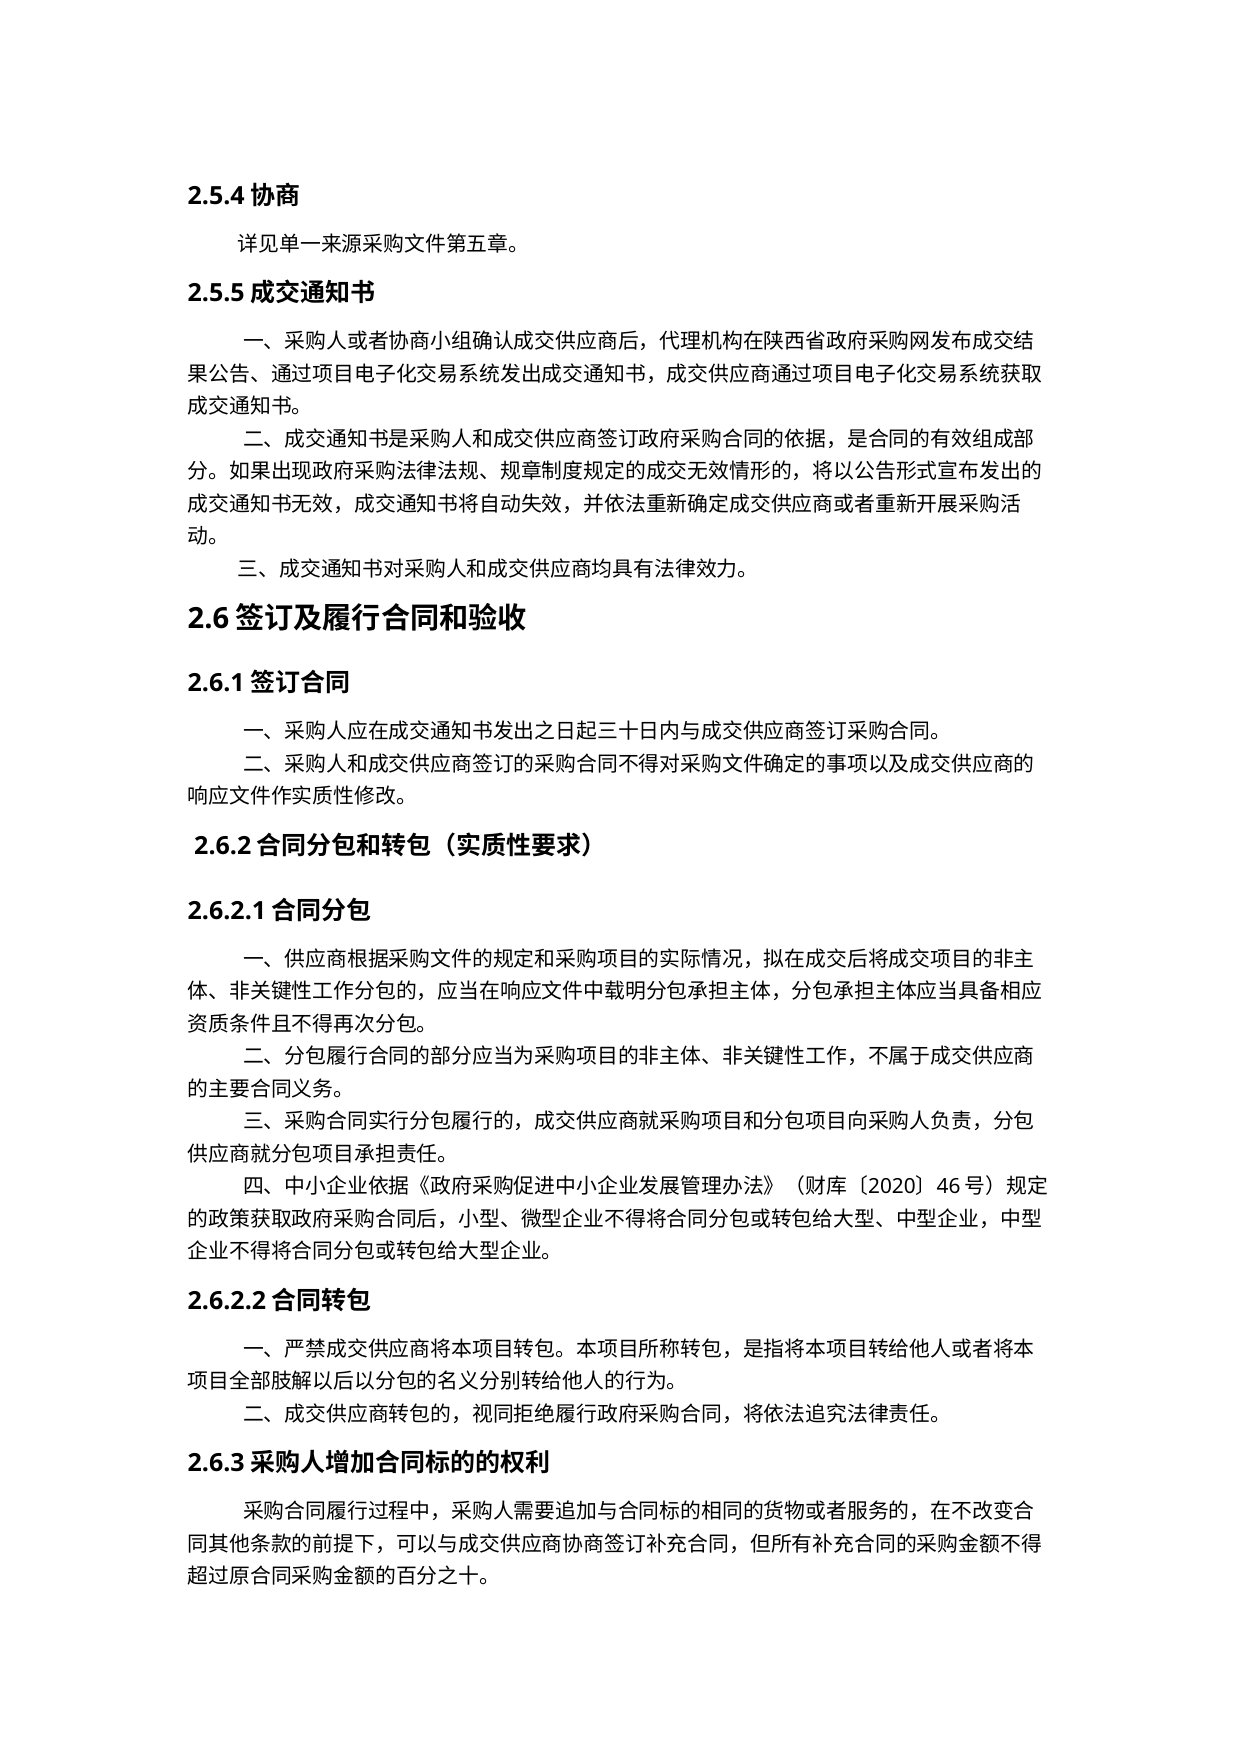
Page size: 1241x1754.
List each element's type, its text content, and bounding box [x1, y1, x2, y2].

text 2.5.4协商 [187, 162, 1053, 227]
text 2.6.2.1合同分包 [187, 877, 1053, 942]
text 2.6.1签订合同 [187, 649, 1053, 714]
text 详见单一来源采购文件第五章。 [187, 227, 1053, 259]
text 一、采购人应在成交通知书发出之日起三十日内与成交供应商签订采购合同。 [187, 714, 1053, 747]
text 一、供应商根据采购文件的规定和采购项目的实际情况，拟在成交后将成交项目的非主体、非关键性工作分包的，应当在响应文件中载明分包承担主体，分包承担主体应当具备相应资质条件且不得再次分包。 [187, 942, 1053, 1039]
text 2.6签订及履行合同和验收 [187, 584, 1053, 649]
text 四、中小企业依据《政府采购促进中小企业发展管理办法》（财库〔2020〕46号）规定的政策获取政府采购合同后，小型、微型企业不得将合同分包或转包给大型、中型企业，中型企业不得将合同分包或转包给大型企业。 [187, 1169, 1053, 1267]
text 三、采购合同实行分包履行的，成交供应商就采购项目和分包项目向采购人负责，分包供应商就分包项目承担责任。 [187, 1104, 1053, 1169]
text 一、采购人或者协商小组确认成交供应商后，代理机构在陕西省政府采购网发布成交结果公告、通过项目电子化交易系统发出成交通知书，成交供应商通过项目电子化交易系统获取成交通知书。 [187, 324, 1053, 422]
text 二、成交供应商转包的，视同拒绝履行政府采购合同，将依法追究法律责任。 [187, 1397, 1053, 1429]
text 采购合同履行过程中，采购人需要追加与合同标的相同的货物或者服务的，在不改变合同其他条款的前提下，可以与成交供应商协商签订补充合同，但所有补充合同的采购金额不得超过原合同采购金额的百分之十。 [187, 1494, 1053, 1592]
text 一、严禁成交供应商将本项目转包。本项目所称转包，是指将本项目转给他人或者将本项目全部肢解以后以分包的名义分别转给他人的行为。 [187, 1332, 1053, 1397]
text 2.6.2.2合同转包 [187, 1267, 1053, 1332]
text 二、分包履行合同的部分应当为采购项目的非主体、非关键性工作，不属于成交供应商的主要合同义务。 [187, 1039, 1053, 1104]
text 二、成交通知书是采购人和成交供应商签订政府采购合同的依据，是合同的有效组成部分。如果出现政府采购法律法规、规章制度规定的成交无效情形的，将以公告形式宣布发出的成交通知书无效，成交通知书将自动失效，并依法重新确定成交供应商或者重新开展采购活动。 [187, 422, 1053, 552]
text 2.5.5成交通知书 [187, 259, 1053, 324]
text 2.6.3采购人增加合同标的的权利 [187, 1429, 1053, 1494]
text 二、采购人和成交供应商签订的采购合同不得对采购文件确定的事项以及成交供应商的响应文件作实质性修改。 [187, 747, 1053, 812]
text 三、成交通知书对采购人和成交供应商均具有法律效力。 [187, 552, 1053, 584]
text 2.6.2合同分包和转包（实质性要求） [187, 812, 1053, 877]
